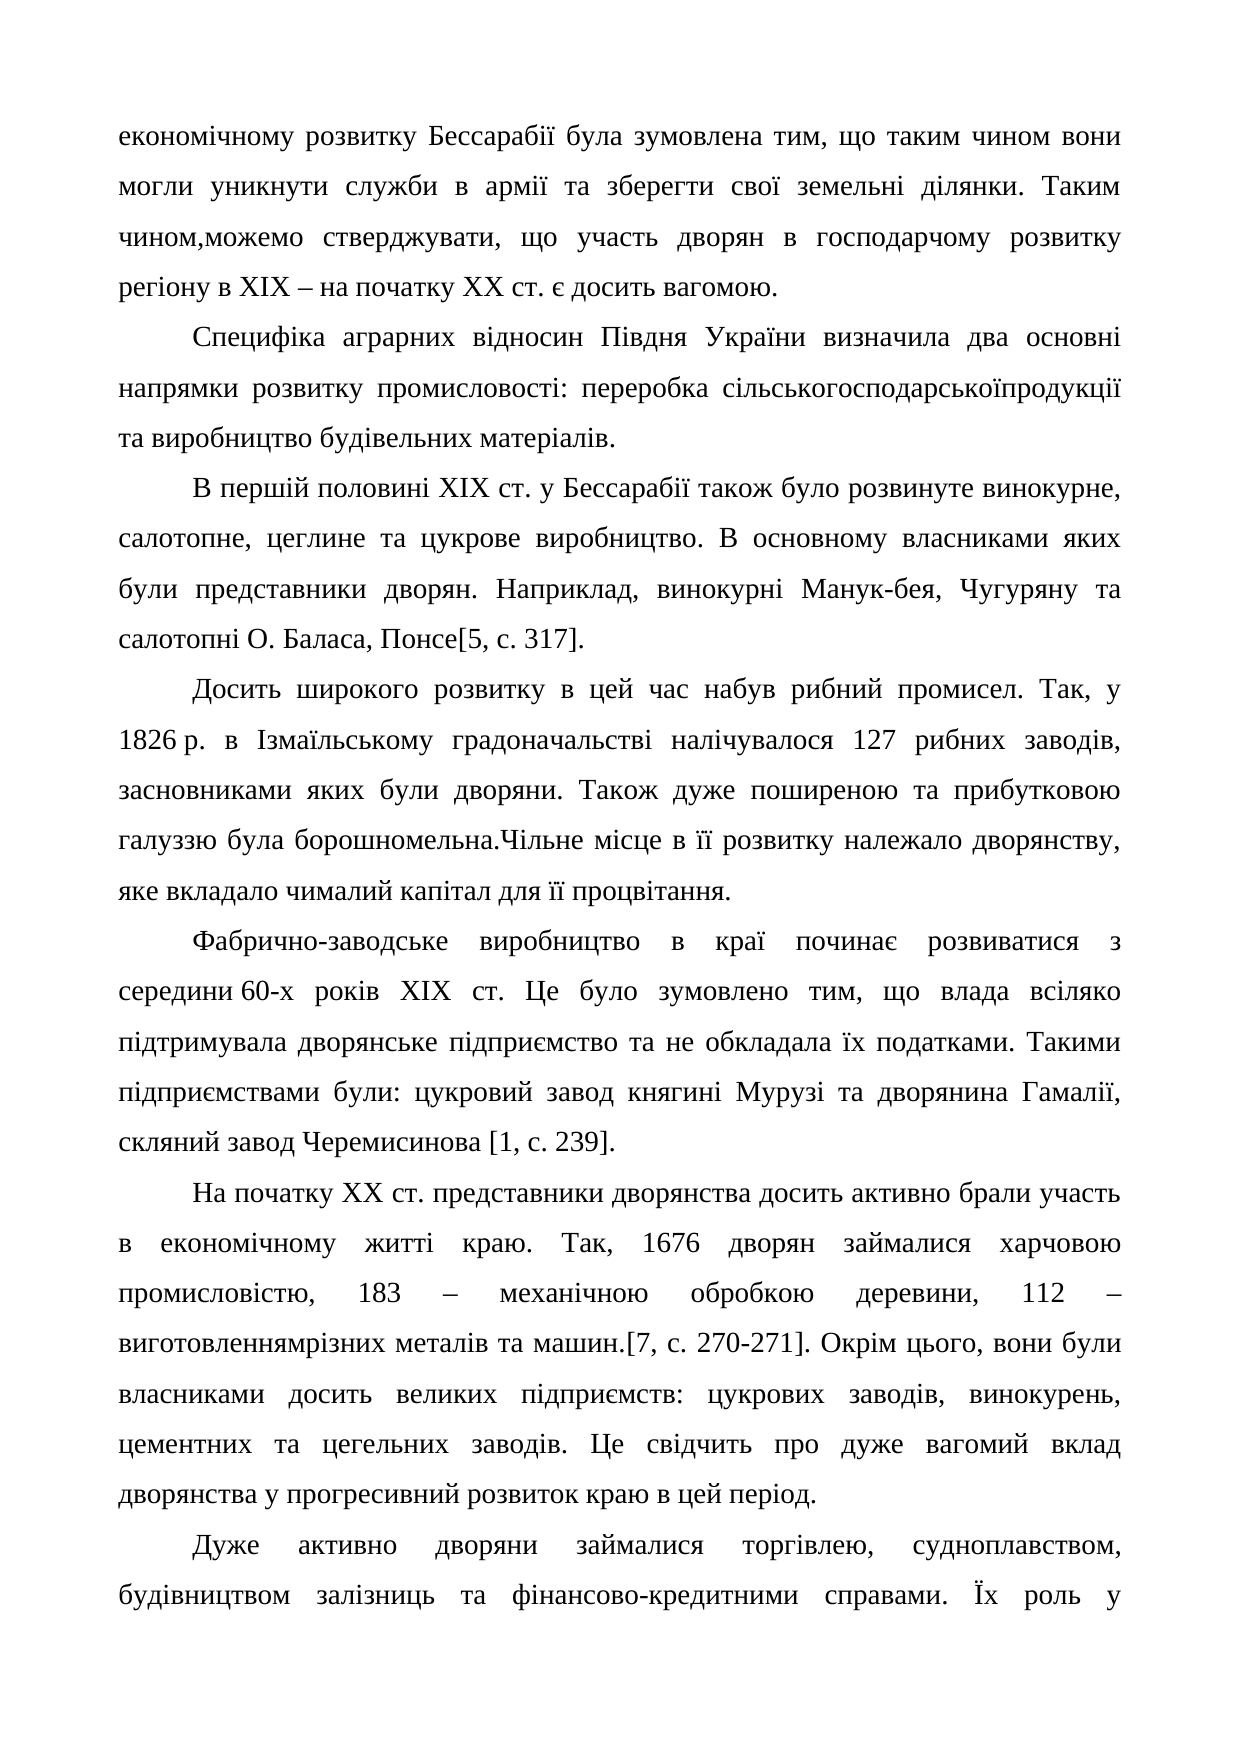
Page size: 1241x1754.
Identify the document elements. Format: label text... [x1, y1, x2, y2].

text Специфіка аграрних відносин Півдня України визначила два основні напрямки розвитку промисловості: переробка сільськогосподарськоїпродукції та виробництво будівельних матеріалів. [118, 319, 1122, 453]
text Досить широкого розвитку в цей час набув рибний промисел. Так, у 1826 р. в Ізмаїльському градоначальстві налічувалося 127 рибних заводів, засновниками яких були дворяни. Також дуже поширеною та прибутковою галуззю була борошномельна.Чільне місце в її розвитку належало дворянству, яке вкладало чималий капітал для її процвітання. [118, 672, 1122, 906]
text Фабрично-заводське виробництво в краї починає розвиватися з середини 60-х років ХІХ ст. Це було зумовлено тим, що влада всіляко підтримувала дворянське підприємство та не обкладала їх податками. Такими підприємствами були: цукровий завод княгині Мурузі та дворянина Гамалії, скляний завод Черемисинова [1, с. 239]. [118, 923, 1122, 1158]
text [118, 118, 1122, 303]
text В першій половині ХІХ ст. у Бессарабії також було розвинуте винокурне, салотопне, цеглине та цукрове виробництво. В основному власниками яких були представники дворян. Наприклад, винокурні Манук-бея, Чугуряну та салотопні О. Баласа, Понсе[5, с. 317]. [118, 470, 1122, 655]
text На початку ХХ ст. представники дворянства досить активно брали участь в економічному житті краю. Так, 1676 дворян займалися харчовою промисловістю, 183 – механічною обробкою деревини, 112 – виготовленнямрізних металів та машин.[7, с. 270-271]. Окрім цього, вони були власниками досить великих підприємств: цукрових заводів, винокурень, цементних та цегельних заводів. Це свідчить про дуже вагомий вклад дворянства у прогресивний розвиток краю в цей період. [118, 1175, 1122, 1510]
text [118, 1527, 1122, 1611]
